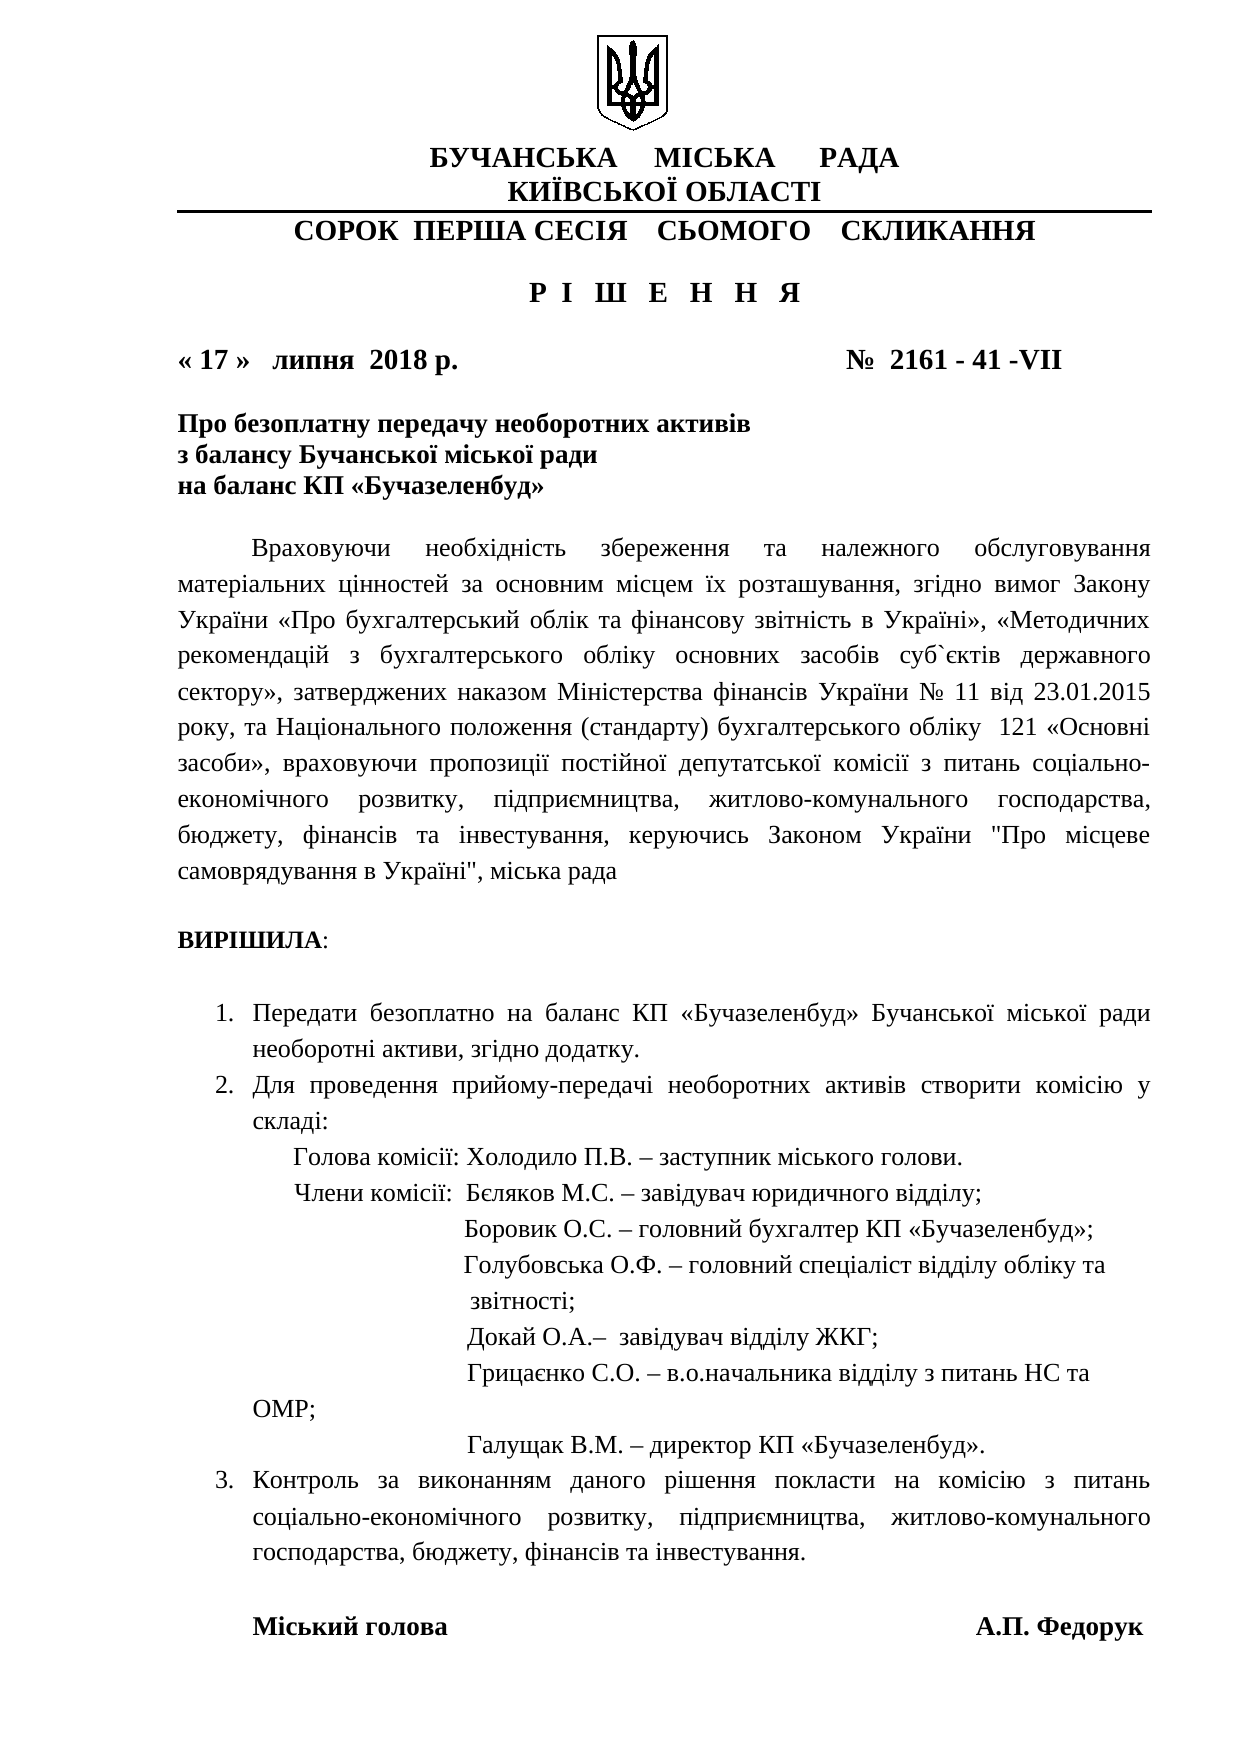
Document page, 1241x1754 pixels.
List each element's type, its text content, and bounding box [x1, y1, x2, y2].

subtitle ПРОЕКТ [177, 29, 1152, 141]
list Контроль за виконанням даного рішення покласти на комісію з питань соціально-економічного розвитку, підприємництва, житлово-комунального господарства, бюджету, фінансів та інвестування. [215, 1464, 1152, 1566]
text на баланс КП «Бучазеленбуд» [177, 469, 1152, 501]
subtitle КИЇВСЬКОЇ ОБЛАСТІ [177, 174, 1152, 210]
text ВИРІШИЛА: [177, 926, 1152, 954]
text Боровик О.С. – головний бухгалтер КП «Бучазеленбуд»; [252, 1213, 1152, 1243]
list Передати безоплатно на баланс КП «Бучазеленбуд» Бучанської міської ради необоротні активи, згідно додатку. [215, 997, 1152, 1063]
text Про безоплатну передачу необоротних активів [177, 407, 1152, 438]
subtitle Р І Ш Е Н Н Я [177, 275, 1152, 309]
subtitle « 17 » липня 2018 р. № 2161 - 41 -VІІ [177, 342, 1152, 376]
text звітності; [177, 1285, 1152, 1315]
text Голова комісії: Холодило П.В. – заступник міського голови. [215, 1141, 1152, 1171]
text з балансу Бучанської міської ради [177, 438, 1152, 469]
text СОРОК ПЕРША СЕСІЯ СЬОМОГО СКЛИКАННЯ [177, 213, 1152, 246]
text Враховуючи необхідність збереження та належного обслуговування матеріальних цінностей за основним місцем їх розташування, згідно вимог Закону України «Про бухгалтерський облік та фінансову звітність в Україні», «Методичних рекомендацій з бухгалтерського обліку основних засобів суб`єктів державного сектору», затверджених наказом Міністерства фінансів України № 11 від 23.01.2015 року, та Національного положення (стандарту) бухгалтерського обліку 121 «Основні засоби», враховуючи пропозиції постійної депутатської комісії з питань соціально-економічного розвитку, підприємництва, житлово-комунального господарства, бюджету, фінансів та інвестування, керуючись Законом України "Про місцеве самоврядування в Україні", міська рада [177, 532, 1152, 885]
text Члени комісії: Бєляков М.С. – завідувач юридичного відділу; [177, 1177, 1152, 1207]
text Голубовська О.Ф. – головний спеціаліст відділу обліку та [177, 1249, 1152, 1279]
list Для проведення прийому-передачі необоротних активів створити комісію у складі: [215, 1069, 1152, 1135]
text Грицаєнко С.О. – в.о.начальника відділу з питань НС та ОМР; [252, 1357, 1152, 1423]
text Галущак В.М. – директор КП «Бучазеленбуд». [252, 1429, 1152, 1459]
text Докай О.А.– завідувач відділу ЖКГ; [252, 1321, 1152, 1351]
text Міський голова А.П. Федорук [252, 1610, 1152, 1641]
text БУЧАНСЬКА МІСЬКА РАДА [177, 141, 1152, 174]
